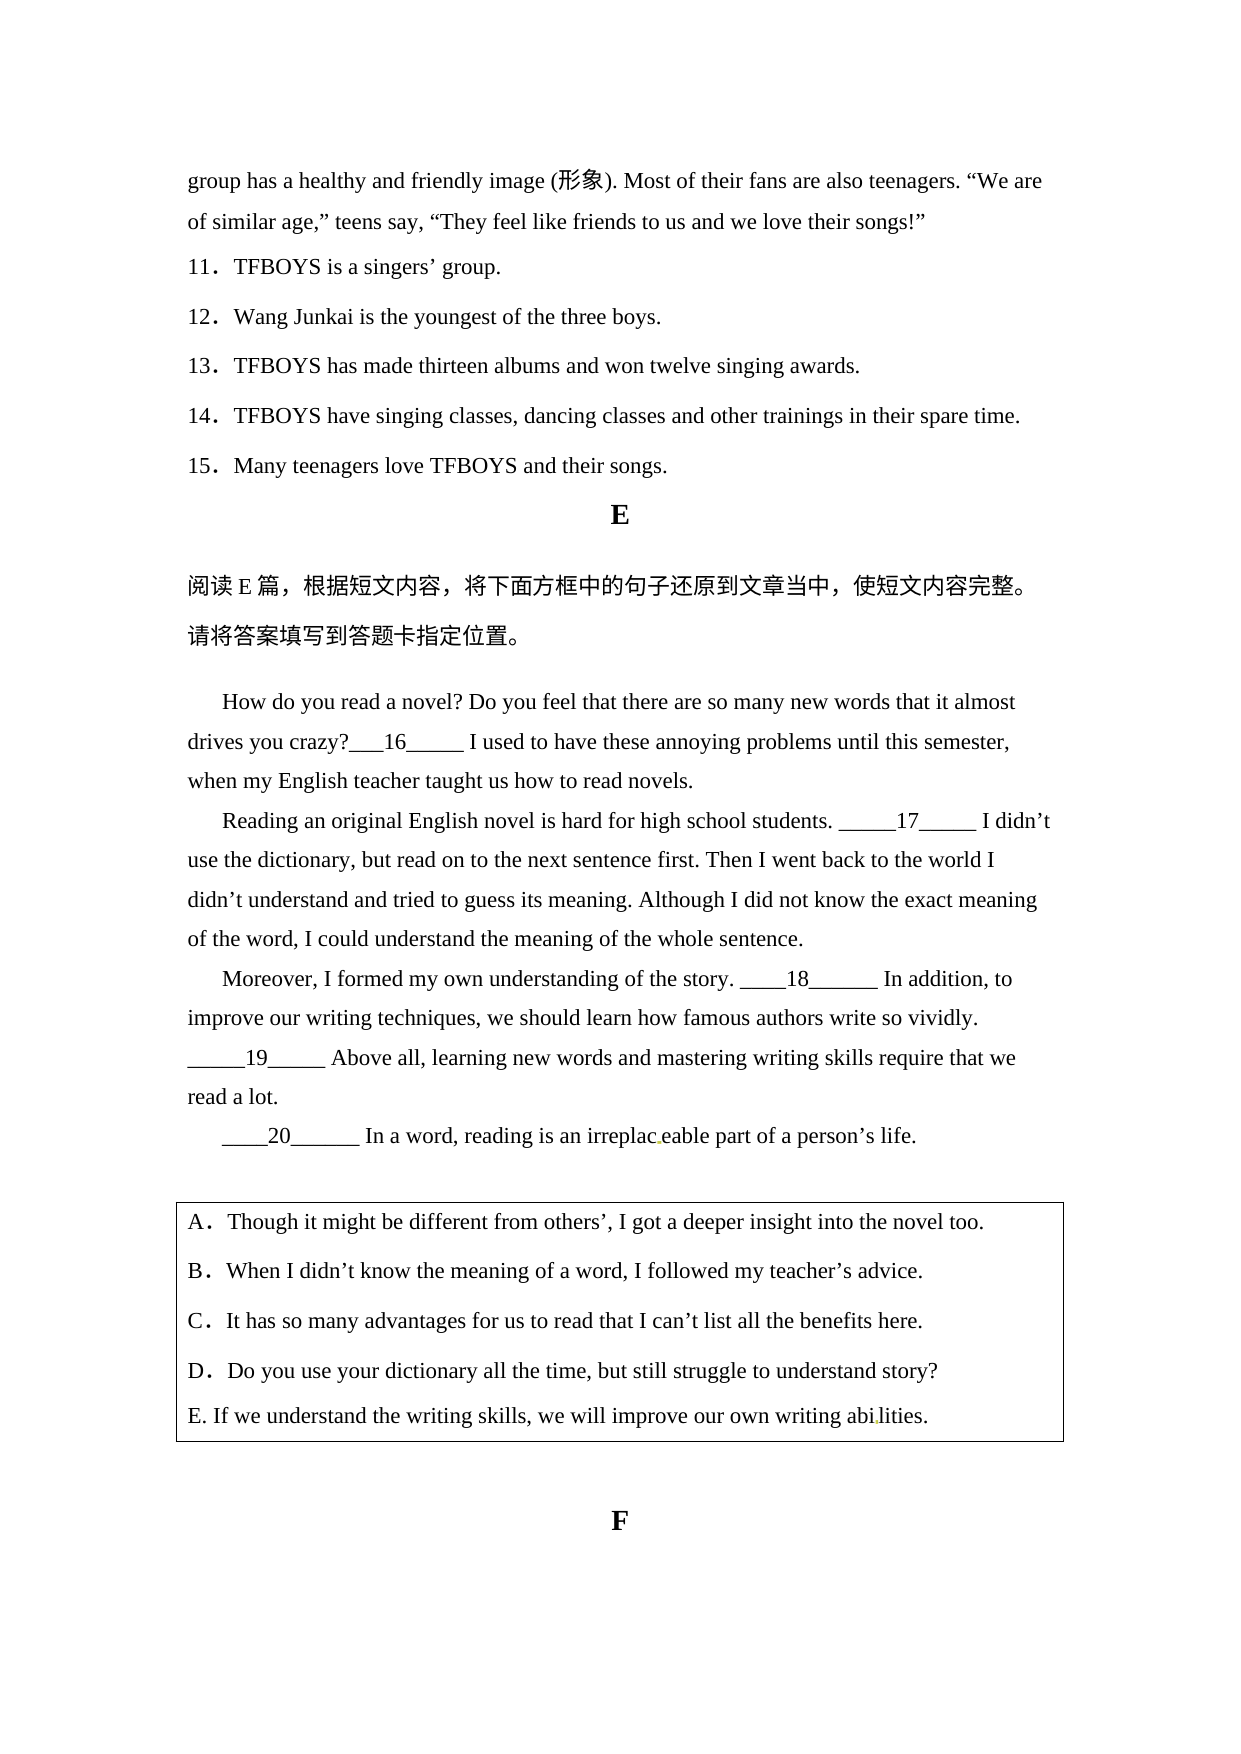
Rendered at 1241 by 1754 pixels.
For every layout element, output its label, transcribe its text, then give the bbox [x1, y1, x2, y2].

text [187, 162, 1053, 235]
text F [187, 1503, 1053, 1536]
text ____20______ In a word, reading is an irreplaceable part of a person’s life. [187, 1123, 1053, 1149]
text Reading an original English novel is hard for high school students. _____17_____ I didn’t use the dictionary, but read on to the next sentence first. Then I went back to the world I didn’t understand and tried to guess its meaning. Although I did not know the exact meaning of the word, I could understand the meaning of the whole sentence. [187, 807, 1053, 952]
text 阅读E 篇，根据短文内容，将下面方框中的句子还原到文章当中，使短文内容完整。请将答案填写到答题卡指定位置。 [187, 568, 1053, 651]
text 12．Wang Junkai is the youngest of the three boys. [187, 298, 1053, 331]
text Moreover, I formed my own understanding of the story. ____18______ In addition, to improve our writing techniques, we should learn how famous authors write so vividly. _____19_____ Above all, learning new words and mastering writing skills require that we read a lot. [187, 965, 1053, 1109]
text 13．TFBOYS has made thirteen albums and won twelve singing awards. [187, 347, 1053, 381]
table_header A．Though it might be different from others’, I got a deeper insight into the novel too. B．When I didn’t know the meaning of a word, I followed my teacher’s advice. C．It has so many advantages for us to read that I can’t list all the benefits here. D．Do you use your dictionary all the time, but still struggle to understand story? E. If we understand the writing skills, we will improve our own writing abilities. [177, 1203, 1063, 1441]
text E [187, 497, 1053, 530]
text 15．Many teenagers love TFBOYS and their songs. [187, 447, 1053, 480]
text How do you read a novel? Do you feel that there are so many new words that it almost drives you crazy?___16_____ I used to have these annoying problems until this semester, when my English teacher taught us how to read novels. [187, 688, 1053, 794]
text 14．TFBOYS have singing classes, dancing classes and other trainings in their spare time. [187, 397, 1053, 430]
text 11．TFBOYS is a singers’ group. [187, 248, 1053, 281]
